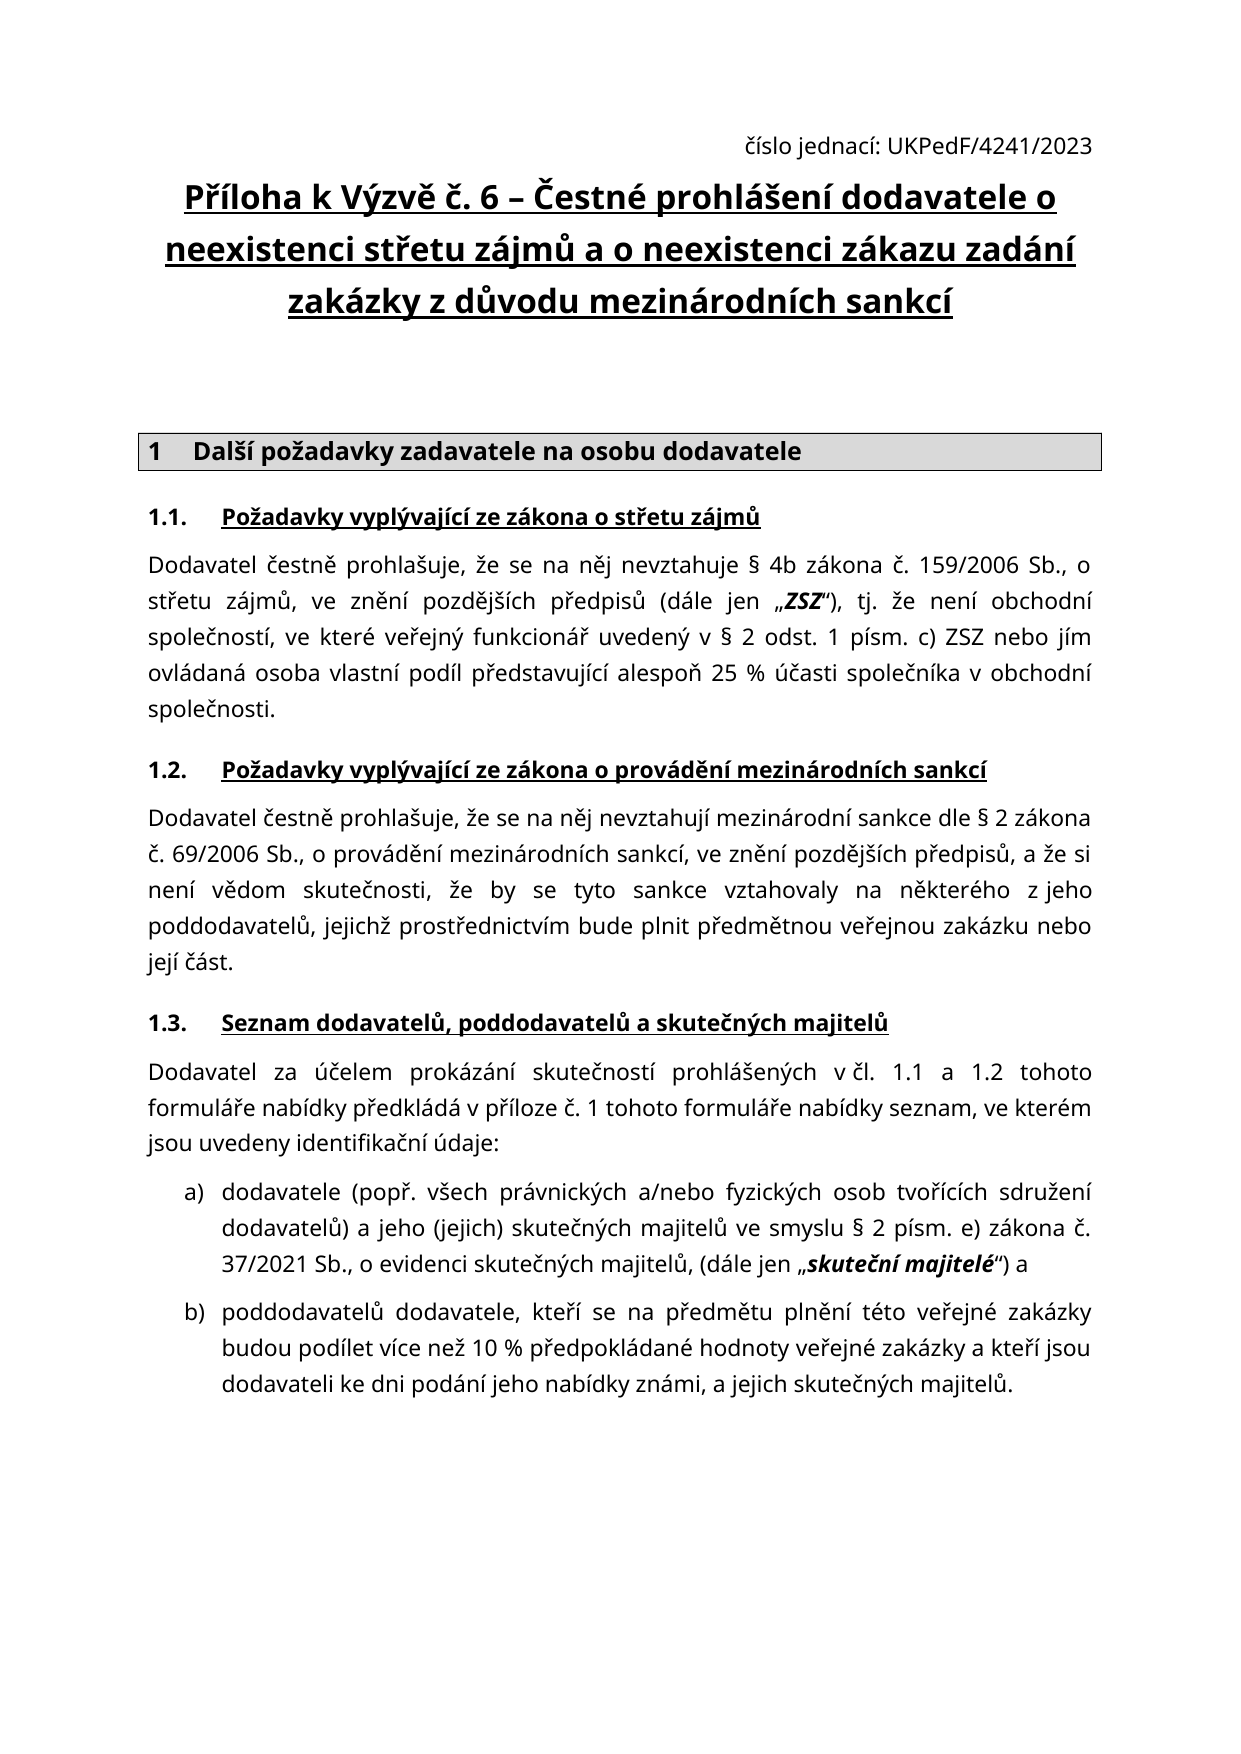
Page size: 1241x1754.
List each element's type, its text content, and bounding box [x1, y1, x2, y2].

list dodavatele (popř. všech právnických a/nebo fyzických osob tvořících sdružení dodavatelů) a jeho (jejich) skutečných majitelů ve smyslu § 2 písm. e) zákona č. 37/2021 Sb., o evidenci skutečných majitelů, (dále jen „skuteční majitelé“) a [184, 1176, 1093, 1279]
subtitle Další požadavky zadavatele na osobu dodavatele [139, 434, 1101, 470]
subtitle Požadavky vyplývající ze zákona o střetu zájmů [148, 501, 1093, 532]
text Příloha k Výzvě č. 6 – Čestné prohlášení dodavatele o neexistenci střetu zájmů a o neexistenci zákazu zadání zakázky z důvodu mezinárodních sankcí [148, 174, 1093, 323]
subtitle Seznam dodavatelů, poddodavatelů a skutečných majitelů [148, 1007, 1093, 1038]
list poddodavatelů dodavatele, kteří se na předmětu plnění této veřejné zakázky budou podílet více než 10 % předpokládané hodnoty veřejné zakázky a kteří jsou dodavateli ke dni podání jeho nabídky známi, a jejich skutečných majitelů. [184, 1296, 1093, 1399]
subtitle Požadavky vyplývající ze zákona o provádění mezinárodních sankcí [148, 754, 1093, 785]
text Dodavatel čestně prohlašuje, že se na něj nevztahuje § 4b zákona č. 159/2006 Sb., o střetu zájmů, ve znění pozdějších předpisů (dále jen „ZSZ“), tj. že není obchodní společností, ve které veřejný funkcionář uvedený v § 2 odst. 1 písm. c) ZSZ nebo jím ovládaná osoba vlastní podíl představující alespoň 25 % účasti společníka v obchodní společnosti. [148, 549, 1093, 724]
text Dodavatel čestně prohlašuje, že se na něj nevztahují mezinárodní sankce dle § 2 zákona č. 69/2006 Sb., o provádění mezinárodních sankcí, ve znění pozdějších předpisů, a že si není vědom skutečnosti, že by se tyto sankce vztahovaly na některého z jeho poddodavatelů, jejichž prostřednictvím bude plnit předmětnou veřejnou zakázku nebo její část. [148, 802, 1093, 977]
text Dodavatel za účelem prokázání skutečností prohlášených v čl. 1.1 a 1.2 tohoto formuláře nabídky předkládá v příloze č. 1 tohoto formuláře nabídky seznam, ve kterém jsou uvedeny identifikační údaje: [148, 1056, 1093, 1159]
